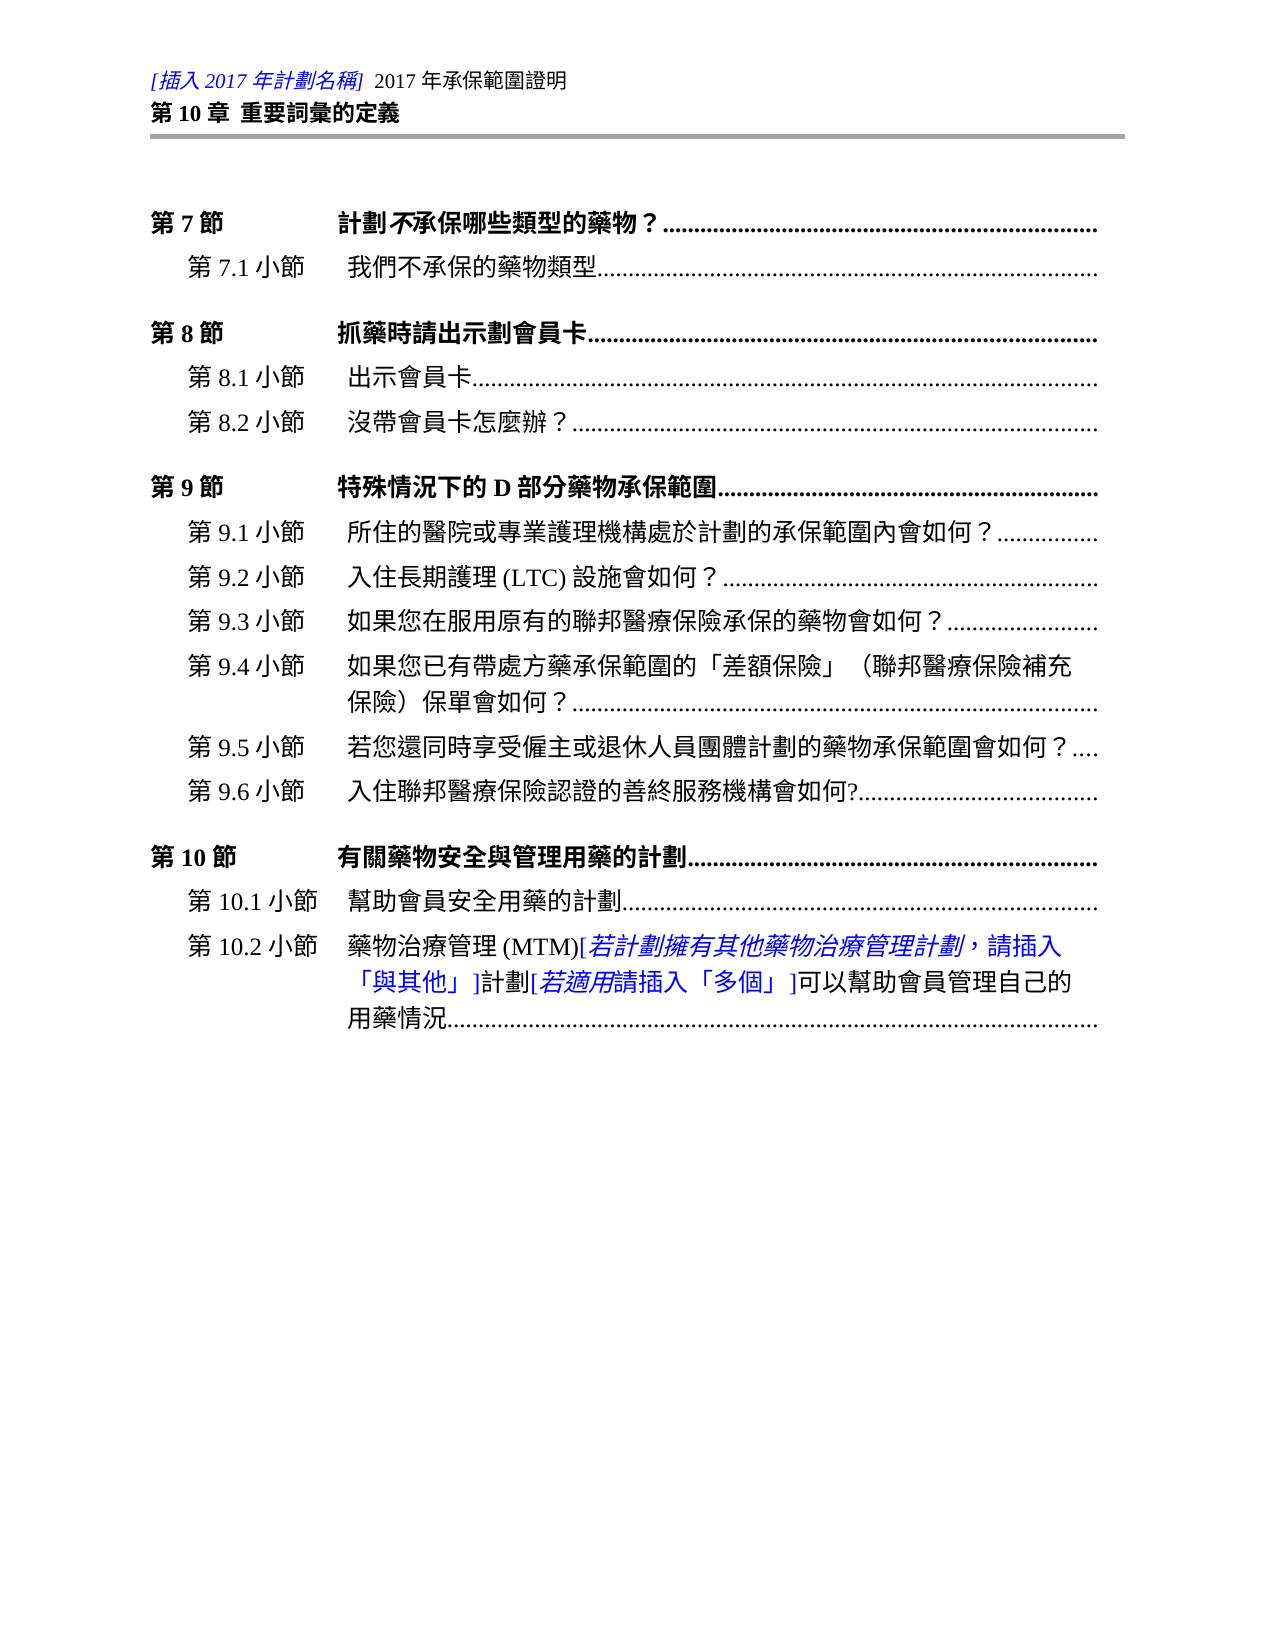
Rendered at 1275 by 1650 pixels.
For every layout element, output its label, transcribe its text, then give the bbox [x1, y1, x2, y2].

text 第 9.6 小節 入住聯邦醫療保險認證的善終服務機構會如何? 53 [187, 772, 1087, 808]
text 第 9 節 特殊情況下的 D 部分藥物承保範圍 51 [150, 468, 1050, 504]
text 第 10 節 有關藥物安全與管理用藥的計劃 54 [150, 837, 1050, 873]
text 第 7.1 小節 我們不承保的藥物類型 49 [187, 248, 1087, 284]
text 第 10.2 小節 藥物治療管理 (MTM)[若計劃擁有其他藥物治療管理計劃，請插入「與其他」]計劃[若適用請插入「多個」]可以幫助會員管理自己的用藥情況 54 [187, 926, 1087, 1035]
text 第 9.3 小節 如果您在服用原有的聯邦醫療保險承保的藥物會如何？ 52 [187, 602, 1087, 638]
text 第 10.1 小節 幫助會員安全用藥的計劃 54 [187, 882, 1087, 918]
text 第 8.2 小節 沒帶會員卡怎麼辦？ 51 [187, 402, 1087, 439]
text 第 9.4 小節 如果您已有帶處方藥承保範圍的「差額保險」（聯邦醫療保險補充保險）保單會如何？ 52 [187, 646, 1087, 719]
text 第 8.1 小節 出示會員卡 51 [187, 358, 1087, 394]
text 第 9.5 小節 若您還同時享受僱主或退休人員團體計劃的藥物承保範圍會如何？ 53 [187, 727, 1087, 763]
text 第 9.2 小節 入住長期護理 (LTC) 設施會如何？ 51 [187, 557, 1087, 593]
text 第 8 節 抓藥時請出示劃會員卡 51 [150, 313, 1050, 349]
text 第 7 節 計劃不承保哪些類型的藥物？ 49 [150, 203, 1050, 239]
text 第 9.1 小節 所住的醫院或專業護理機構處於計劃的承保範圍內會如何？ 51 [187, 512, 1087, 549]
